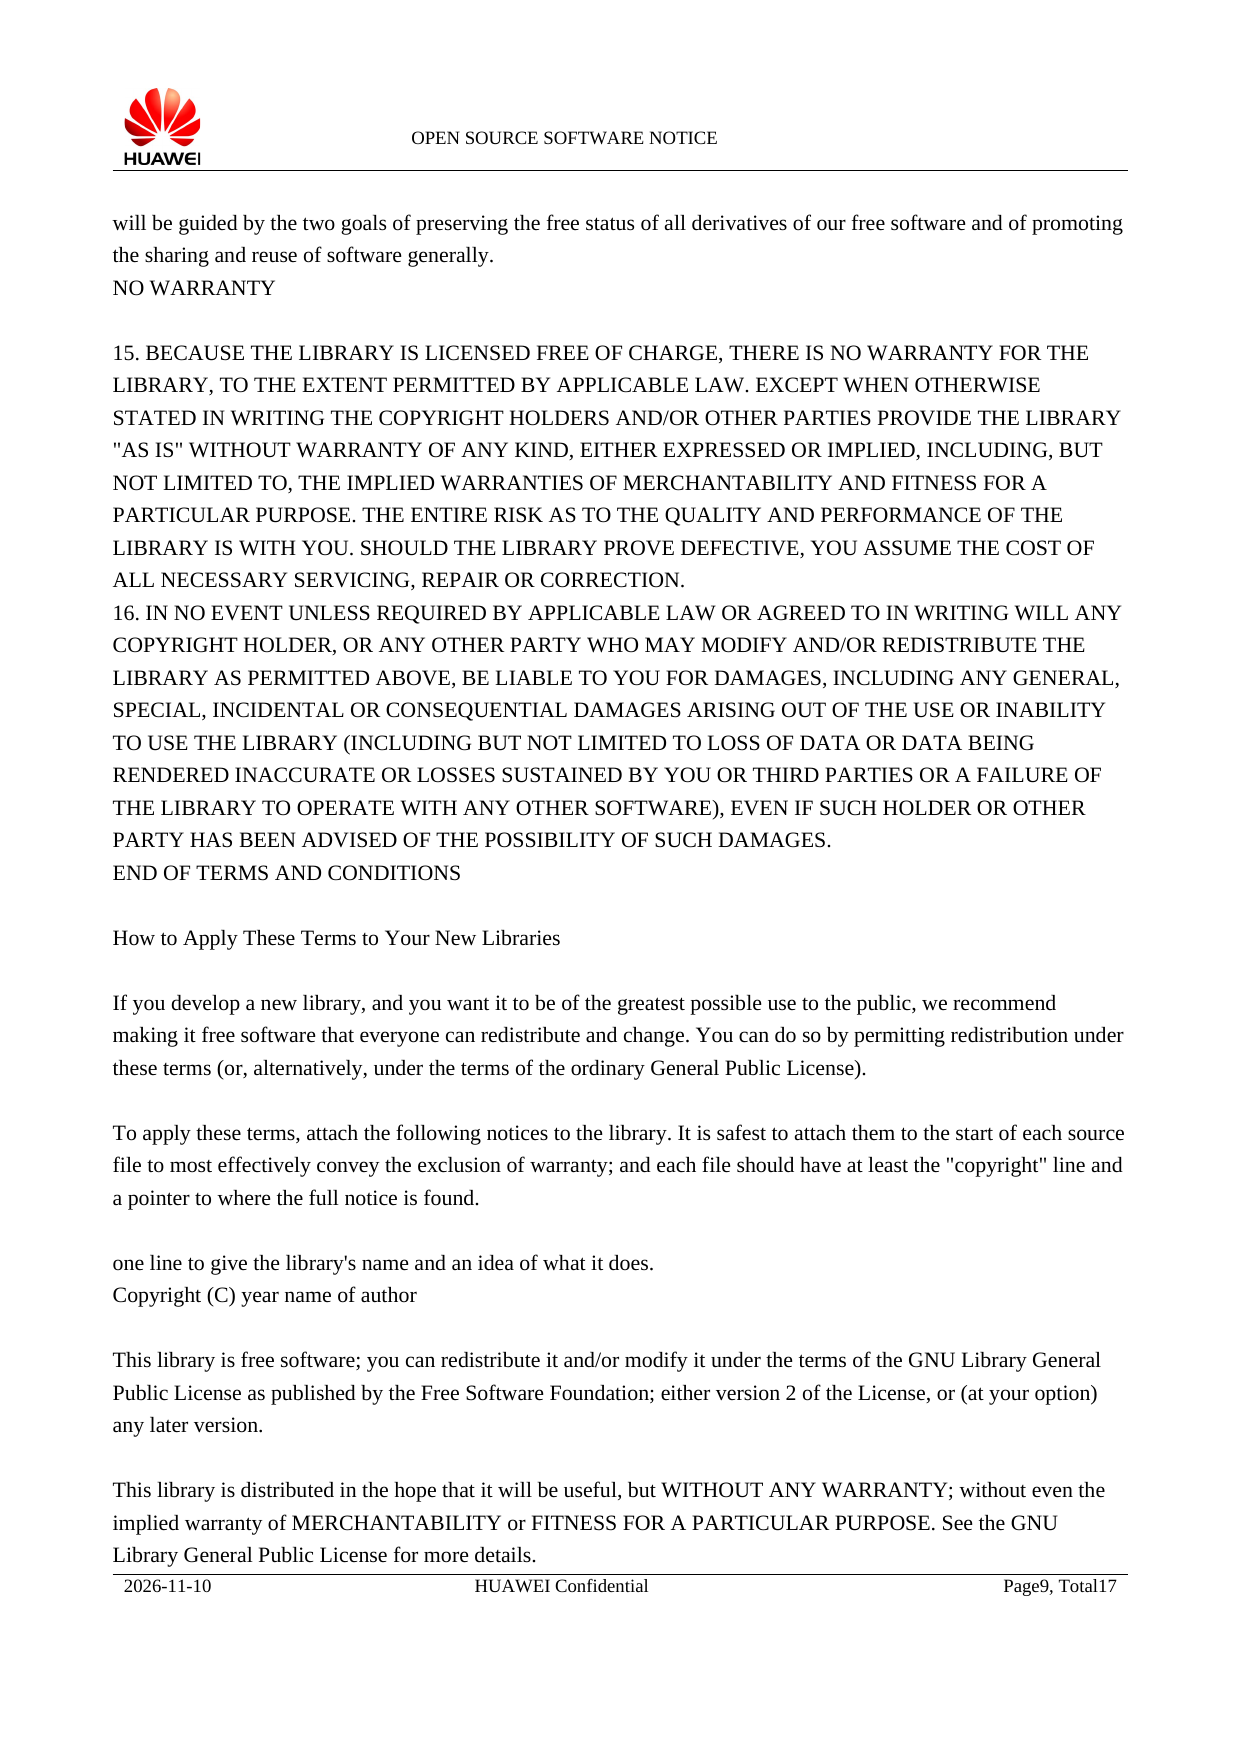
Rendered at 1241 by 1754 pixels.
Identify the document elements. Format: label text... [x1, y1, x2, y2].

picture [124, 88, 201, 165]
